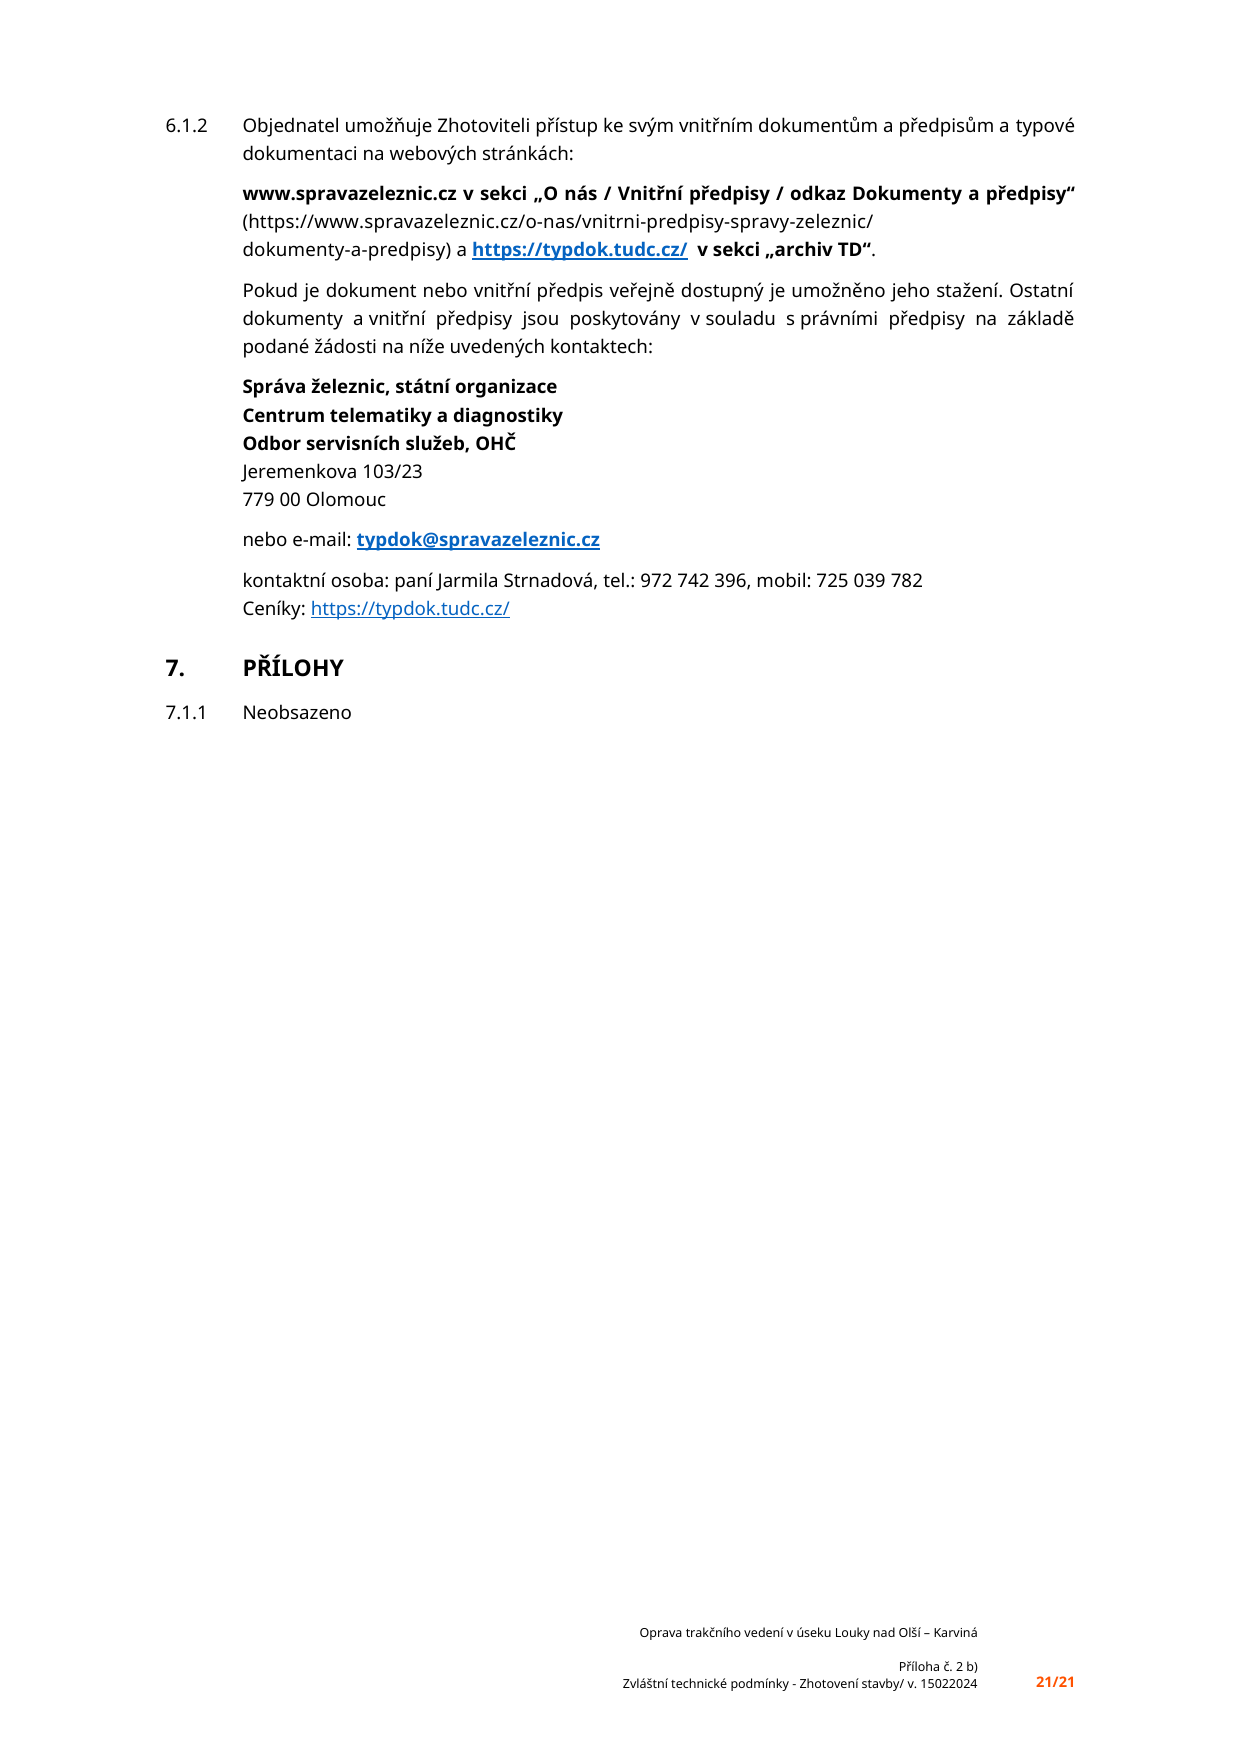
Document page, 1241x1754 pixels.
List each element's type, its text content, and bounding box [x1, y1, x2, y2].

text Jeremenkova 103/23 [242, 458, 1075, 483]
text Ceníky: https://typdok.tudc.cz/ [242, 595, 1075, 621]
text Odbor servisních služeb, OHČ [242, 430, 1075, 455]
text Centrum telematiky a diagnostiky [242, 402, 1075, 427]
text Objednatel umožňuje Zhotoviteli přístup ke svým vnitřním dokumentům a předpisům a typové dokumentaci na webových stránkách: [165, 112, 1075, 166]
text Správa železnic, státní organizace [242, 374, 1075, 399]
text nebo e-mail: typdok@spravazeleznic.cz [242, 526, 1075, 552]
text PŘÍLOHY [165, 652, 1075, 683]
text kontaktní osoba: paní Jarmila Strnadová, tel.: 972 742 396, mobil: 725 039 782 [242, 567, 1075, 592]
text 779 00 Olomouc [242, 486, 1075, 511]
text Pokud je dokument nebo vnitřní předpis veřejně dostupný je umožněno jeho stažení. Ostatní dokumenty a vnitřní předpisy jsou poskytovány v souladu s právními předpisy na základě podané žádosti na níže uvedených kontaktech: [242, 277, 1075, 359]
text www.spravazeleznic.cz v sekci „O nás / Vnitřní předpisy / odkaz Dokumenty a předpisy“ (https://www.spravazeleznic.cz/o-nas/vnitrni-predpisy-spravy-zeleznic/ dokumenty-a-predpisy) a https://typdok.tudc.cz/ v sekci „archiv TD“. [242, 181, 1075, 262]
text Neobsazeno [165, 699, 1075, 724]
